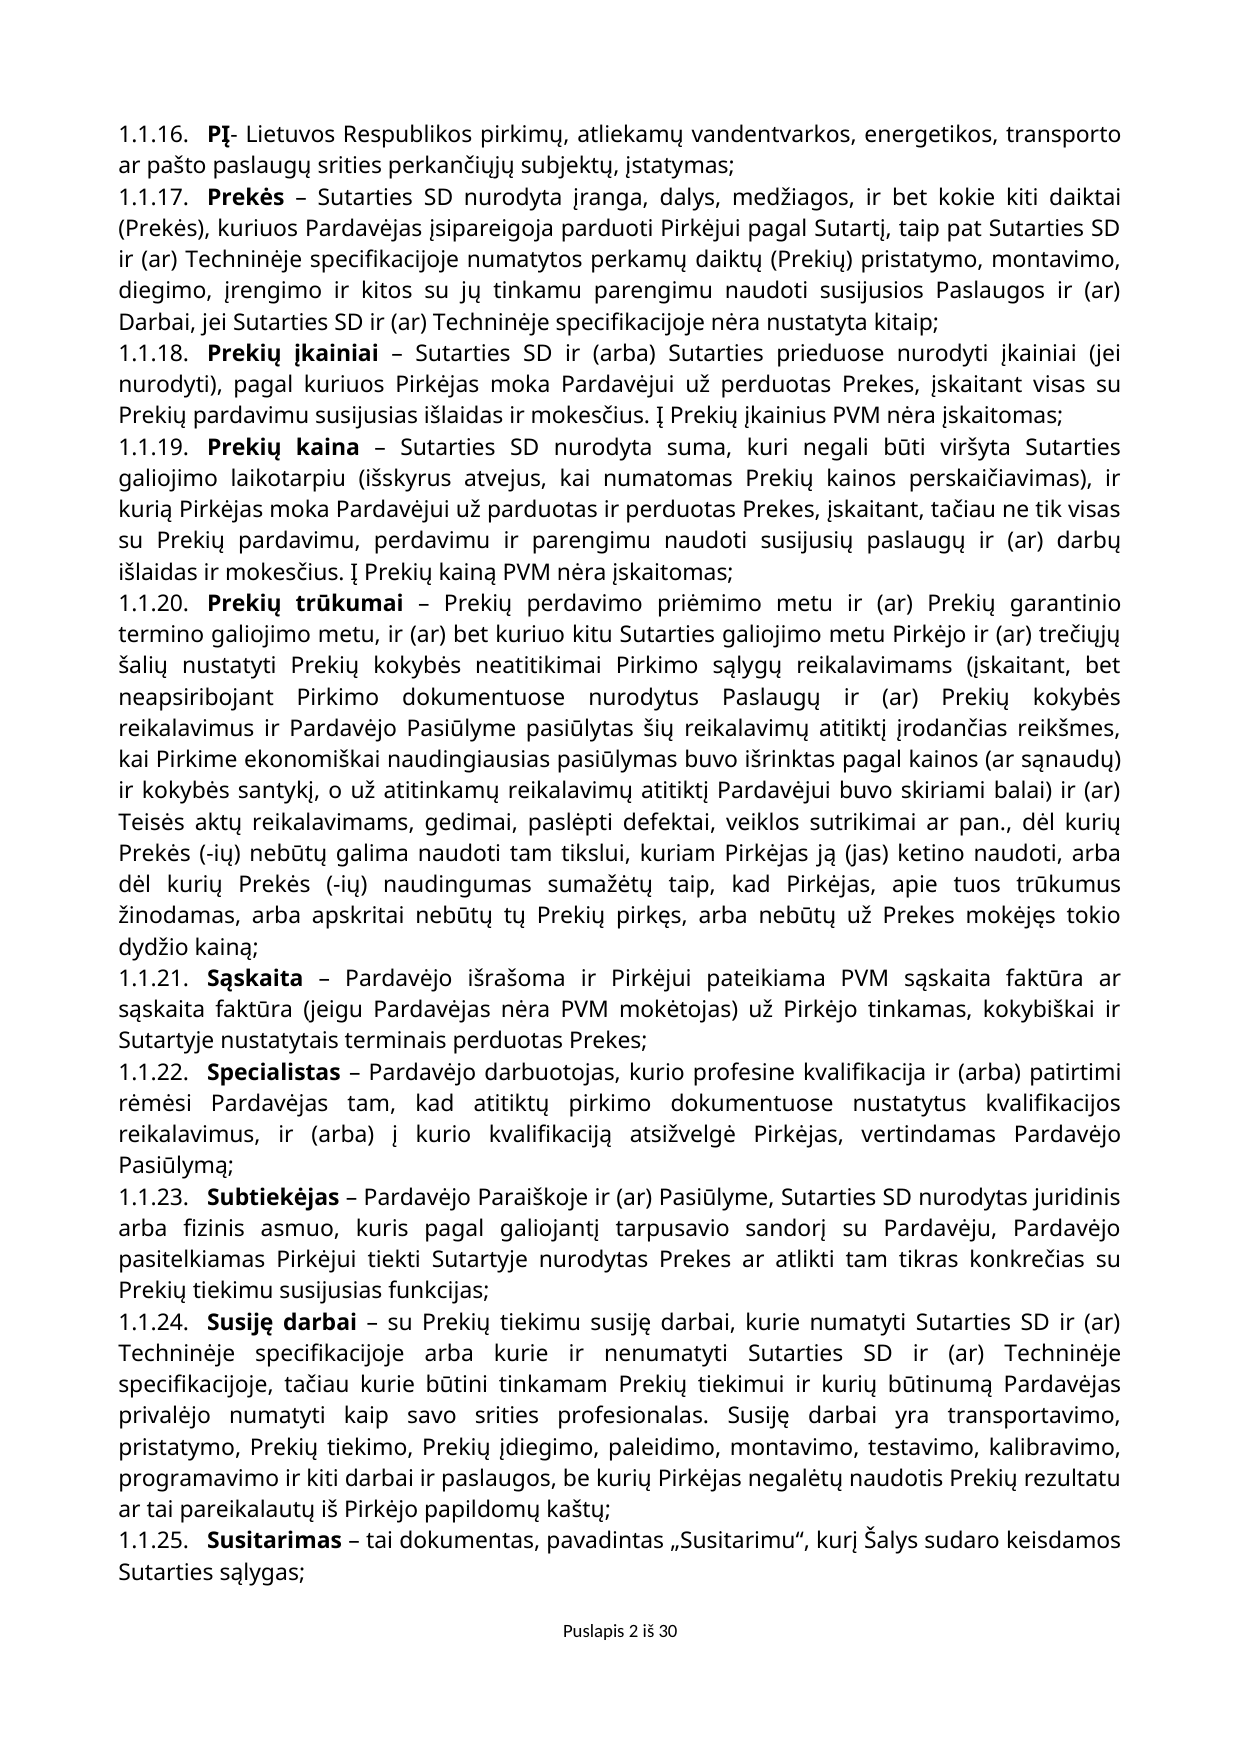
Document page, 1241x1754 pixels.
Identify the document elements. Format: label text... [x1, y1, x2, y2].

list Prekių trūkumai – Prekių perdavimo priėmimo metu ir (ar) Prekių garantinio termino galiojimo metu, ir (ar) bet kuriuo kitu Sutarties galiojimo metu Pirkėjo ir (ar) trečiųjų šalių nustatyti Prekių kokybės neatitikimai Pirkimo sąlygų reikalavimams (įskaitant, bet neapsiribojant Pirkimo dokumentuose nurodytus Paslaugų ir (ar) Prekių kokybės reikalavimus ir Pardavėjo Pasiūlyme pasiūlytas šių reikalavimų atitiktį įrodančias reikšmes, kai Pirkime ekonomiškai naudingiausias pasiūlymas buvo išrinktas pagal kainos (ar sąnaudų) ir kokybės santykį, o už atitinkamų reikalavimų atitiktį Pardavėjui buvo skiriami balai) ir (ar) Teisės aktų reikalavimams, gedimai, paslėpti defektai, veiklos sutrikimai ar pan., dėl kurių Prekės (-ių) nebūtų galima naudoti tam tikslui, kuriam Pirkėjas ją (jas) ketino naudoti, arba dėl kurių Prekės (-ių) naudingumas sumažėtų taip, kad Pirkėjas, apie tuos trūkumus žinodamas, arba apskritai nebūtų tų Prekių pirkęs, arba nebūtų už Prekes mokėjęs tokio dydžio kainą; [118, 587, 1122, 962]
list Prekės – Sutarties SD nurodyta įranga, dalys, medžiagos, ir bet kokie kiti daiktai (Prekės), kuriuos Pardavėjas įsipareigoja parduoti Pirkėjui pagal Sutartį, taip pat Sutarties SD ir (ar) Techninėje specifikacijoje numatytos perkamų daiktų (Prekių) pristatymo, montavimo, diegimo, įrengimo ir kitos su jų tinkamu parengimu naudoti susijusios Paslaugos ir (ar) Darbai, jei Sutarties SD ir (ar) Techninėje specifikacijoje nėra nustatyta kitaip; [118, 181, 1122, 337]
list Specialistas – Pardavėjo darbuotojas, kurio profesine kvalifikacija ir (arba) patirtimi rėmėsi Pardavėjas tam, kad atitiktų pirkimo dokumentuose nustatytus kvalifikacijos reikalavimus, ir (arba) į kurio kvalifikaciją atsižvelgė Pirkėjas, vertindamas Pardavėjo Pasiūlymą; [118, 1056, 1122, 1181]
list Sąskaita – Pardavėjo išrašoma ir Pirkėjui pateikiama PVM sąskaita faktūra ar sąskaita faktūra (jeigu Pardavėjas nėra PVM mokėtojas) už Pirkėjo tinkamas, kokybiškai ir Sutartyje nustatytais terminais perduotas Prekes; [118, 962, 1122, 1056]
list Subtiekėjas – Pardavėjo Paraiškoje ir (ar) Pasiūlyme, Sutarties SD nurodytas juridinis arba fizinis asmuo, kuris pagal galiojantį tarpusavio sandorį su Pardavėju, Pardavėjo pasitelkiamas Pirkėjui tiekti Sutartyje nurodytas Prekes ar atlikti tam tikras konkrečias su Prekių tiekimu susijusias funkcijas; [118, 1181, 1122, 1306]
list Prekių kaina – Sutarties SD nurodyta suma, kuri negali būti viršyta Sutarties galiojimo laikotarpiu (išskyrus atvejus, kai numatomas Prekių kainos perskaičiavimas), ir kurią Pirkėjas moka Pardavėjui už parduotas ir perduotas Prekes, įskaitant, tačiau ne tik visas su Prekių pardavimu, perdavimu ir parengimu naudoti susijusių paslaugų ir (ar) darbų išlaidas ir mokesčius. Į Prekių kainą PVM nėra įskaitomas; [118, 431, 1122, 587]
list Susiję darbai – su Prekių tiekimu susiję darbai, kurie numatyti Sutarties SD ir (ar) Techninėje specifikacijoje arba kurie ir nenumatyti Sutarties SD ir (ar) Techninėje specifikacijoje, tačiau kurie būtini tinkamam Prekių tiekimui ir kurių būtinumą Pardavėjas privalėjo numatyti kaip savo srities profesionalas. Susiję darbai yra transportavimo, pristatymo, Prekių tiekimo, Prekių įdiegimo, paleidimo, montavimo, testavimo, kalibravimo, programavimo ir kiti darbai ir paslaugos, be kurių Pirkėjas negalėtų naudotis Prekių rezultatu ar tai pareikalautų iš Pirkėjo papildomų kaštų; [118, 1306, 1122, 1524]
list Susitarimas – tai dokumentas, pavadintas „Susitarimu“, kurį Šalys sudaro keisdamos Sutarties sąlygas; [118, 1524, 1122, 1587]
list PĮ- Lietuvos Respublikos pirkimų, atliekamų vandentvarkos, energetikos, transporto ar pašto paslaugų srities perkančiųjų subjektų, įstatymas; [118, 118, 1122, 181]
list Prekių įkainiai – Sutarties SD ir (arba) Sutarties prieduose nurodyti įkainiai (jei nurodyti), pagal kuriuos Pirkėjas moka Pardavėjui už perduotas Prekes, įskaitant visas su Prekių pardavimu susijusias išlaidas ir mokesčius. Į Prekių įkainius PVM nėra įskaitomas; [118, 337, 1122, 431]
